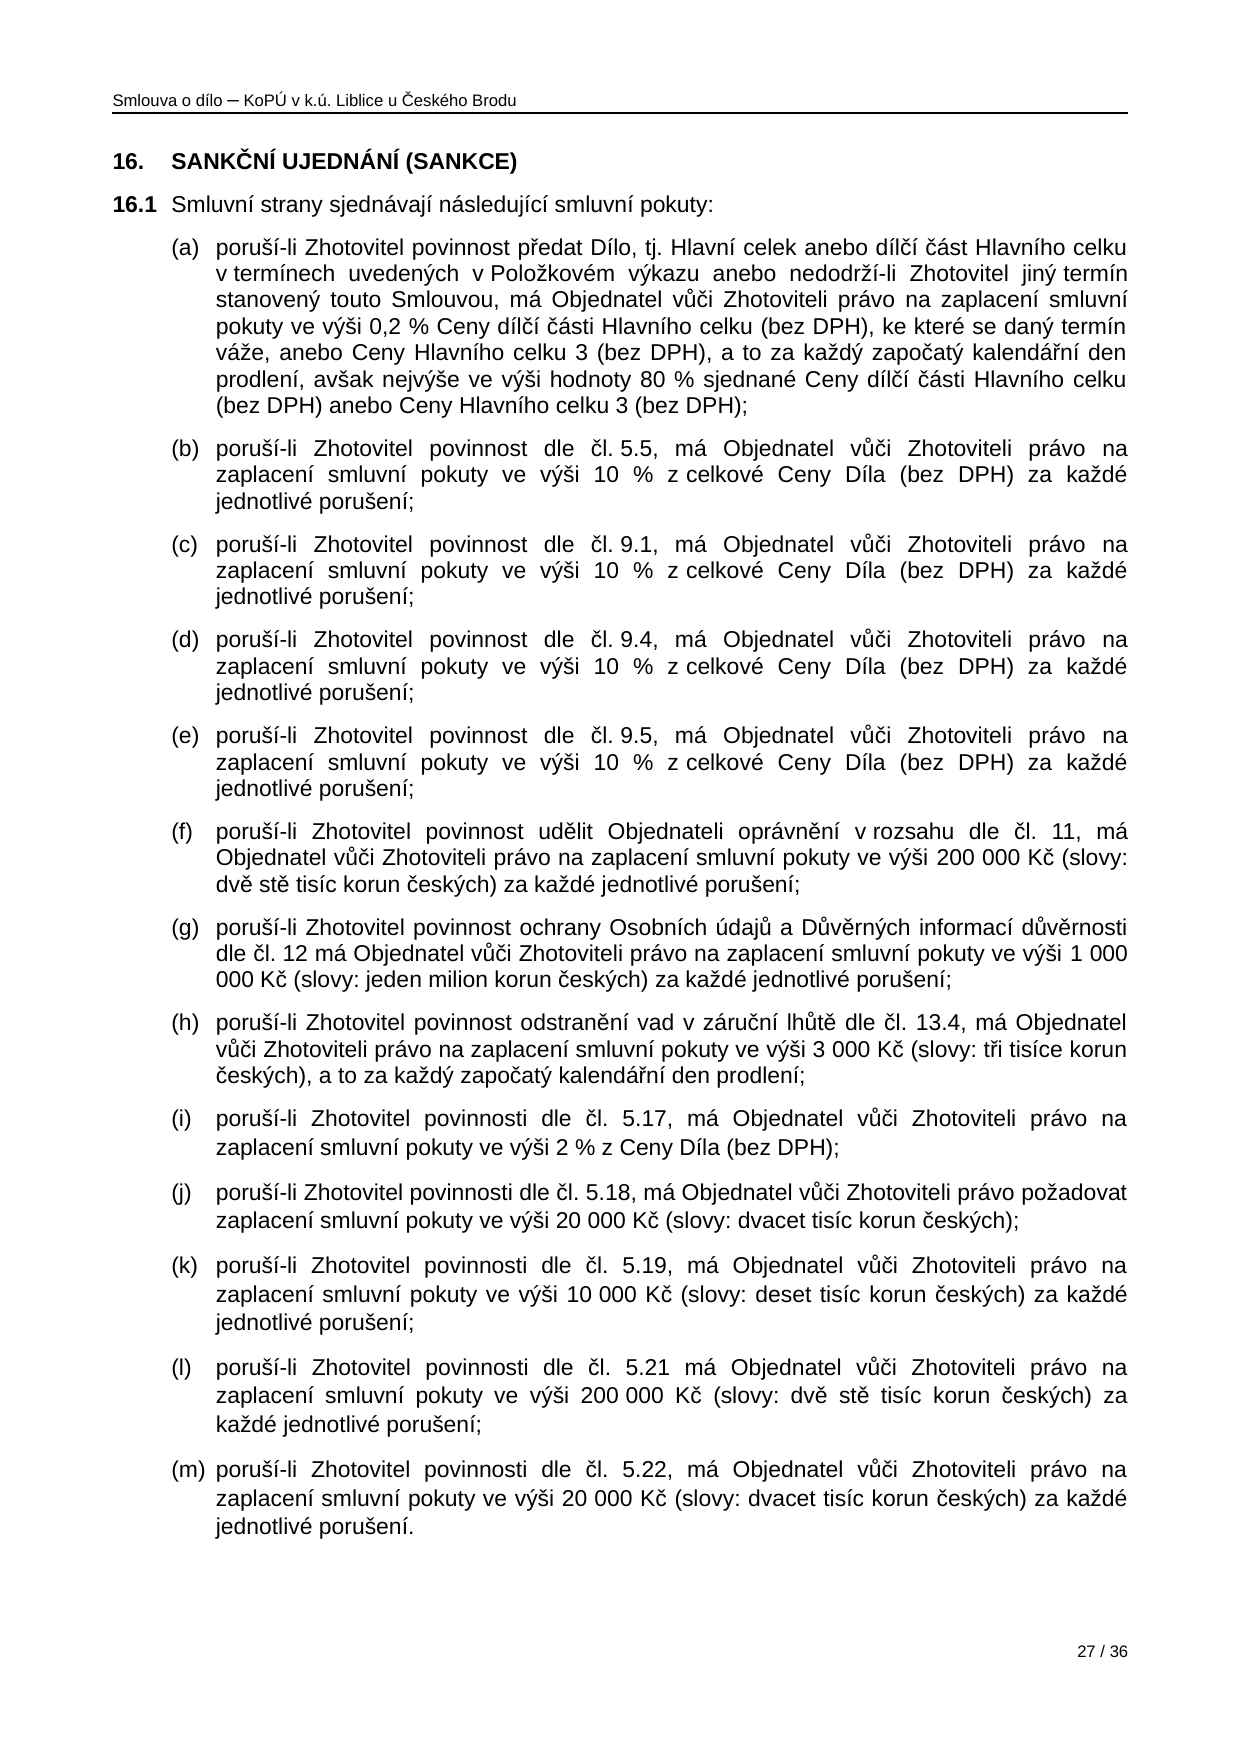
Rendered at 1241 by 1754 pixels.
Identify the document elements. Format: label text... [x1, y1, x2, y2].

text Sankční ujednání (SANKCE) [112, 148, 1128, 174]
list poruší-li Zhotovitel povinnost dle čl. 9.4, má Objednatel vůči Zhotoviteli právo na zaplacení smluvní pokuty ve výši 10 % z celkové Ceny Díla (bez DPH) za každé jednotlivé porušení; [171, 626, 1128, 705]
text poruší-li Zhotovitel povinnosti dle čl. 5.21 má Objednatel vůči Zhotoviteli právo na zaplacení smluvní pokuty ve výši 200 000 Kč (slovy: dvě stě tisíc korun českých) za každé jednotlivé porušení; [171, 1354, 1128, 1437]
text poruší-li Zhotovitel povinnost udělit Objednateli oprávnění v rozsahu dle čl. 11, má Objednatel vůči Zhotoviteli právo na zaplacení smluvní pokuty ve výši 200 000 Kč (slovy: dvě stě tisíc korun českých) za každé jednotlivé porušení; [171, 818, 1128, 897]
text poruší-li Zhotovitel povinnosti dle čl. 5.18, má Objednatel vůči Zhotoviteli právo požadovat zaplacení smluvní pokuty ve výši 20 000 Kč (slovy: dvacet tisíc korun českých); [171, 1178, 1128, 1233]
list poruší-li Zhotovitel povinnost předat Dílo, tj. Hlavní celek anebo dílčí část Hlavního celku v termínech uvedených v Položkovém výkazu anebo nedodrží-li Zhotovitel jiný termín stanovený touto Smlouvou, má Objednatel vůči Zhotoviteli právo na zaplacení smluvní pokuty ve výši 0,2 % Ceny dílčí části Hlavního celku (bez DPH), ke které se daný termín váže, anebo Ceny Hlavního celku 3 (bez DPH), a to za každý započatý kalendářní den prodlení, avšak nejvýše ve výši hodnoty 80 % sjednané Ceny dílčí části Hlavního celku (bez DPH) anebo Ceny Hlavního celku 3 (bez DPH); [171, 234, 1128, 418]
text poruší-li Zhotovitel povinnosti dle čl. 5.17, má Objednatel vůči Zhotoviteli právo na zaplacení smluvní pokuty ve výši 2 % z Ceny Díla (bez DPH); [171, 1105, 1128, 1160]
text poruší-li Zhotovitel povinnosti dle čl. 5.19, má Objednatel vůči Zhotoviteli právo na zaplacení smluvní pokuty ve výši 10 000 Kč (slovy: deset tisíc korun českých) za každé jednotlivé porušení; [171, 1252, 1128, 1335]
text Smluvní strany sjednávají následující smluvní pokuty: [112, 191, 1128, 217]
text poruší-li Zhotovitel povinnosti dle čl. 5.22, má Objednatel vůči Zhotoviteli právo na zaplacení smluvní pokuty ve výši 20 000 Kč (slovy: dvacet tisíc korun českých) za každé jednotlivé porušení. [171, 1456, 1128, 1539]
text poruší-li Zhotovitel povinnost odstranění vad v záruční lhůtě dle čl. 13.4, má Objednatel vůči Zhotoviteli právo na zaplacení smluvní pokuty ve výši 3 000 Kč (slovy: tři tisíce korun českých), a to za každý započatý kalendářní den prodlení; [171, 1009, 1128, 1088]
text poruší-li Zhotovitel povinnost ochrany Osobních údajů a Důvěrných informací důvěrnosti dle čl. 12 má Objednatel vůči Zhotoviteli právo na zaplacení smluvní pokuty ve výši 1 000 000 Kč (slovy: jeden milion korun českých) za každé jednotlivé porušení; [171, 913, 1128, 993]
list poruší-li Zhotovitel povinnost dle čl. 5.5, má Objednatel vůči Zhotoviteli právo na zaplacení smluvní pokuty ve výši 10 % z celkové Ceny Díla (bez DPH) za každé jednotlivé porušení; [171, 435, 1128, 514]
list poruší-li Zhotovitel povinnost dle čl. 9.1, má Objednatel vůči Zhotoviteli právo na zaplacení smluvní pokuty ve výši 10 % z celkové Ceny Díla (bez DPH) za každé jednotlivé porušení; [171, 531, 1128, 610]
list poruší-li Zhotovitel povinnost dle čl. 9.5, má Objednatel vůči Zhotoviteli právo na zaplacení smluvní pokuty ve výši 10 % z celkové Ceny Díla (bez DPH) za každé jednotlivé porušení; [171, 722, 1128, 801]
